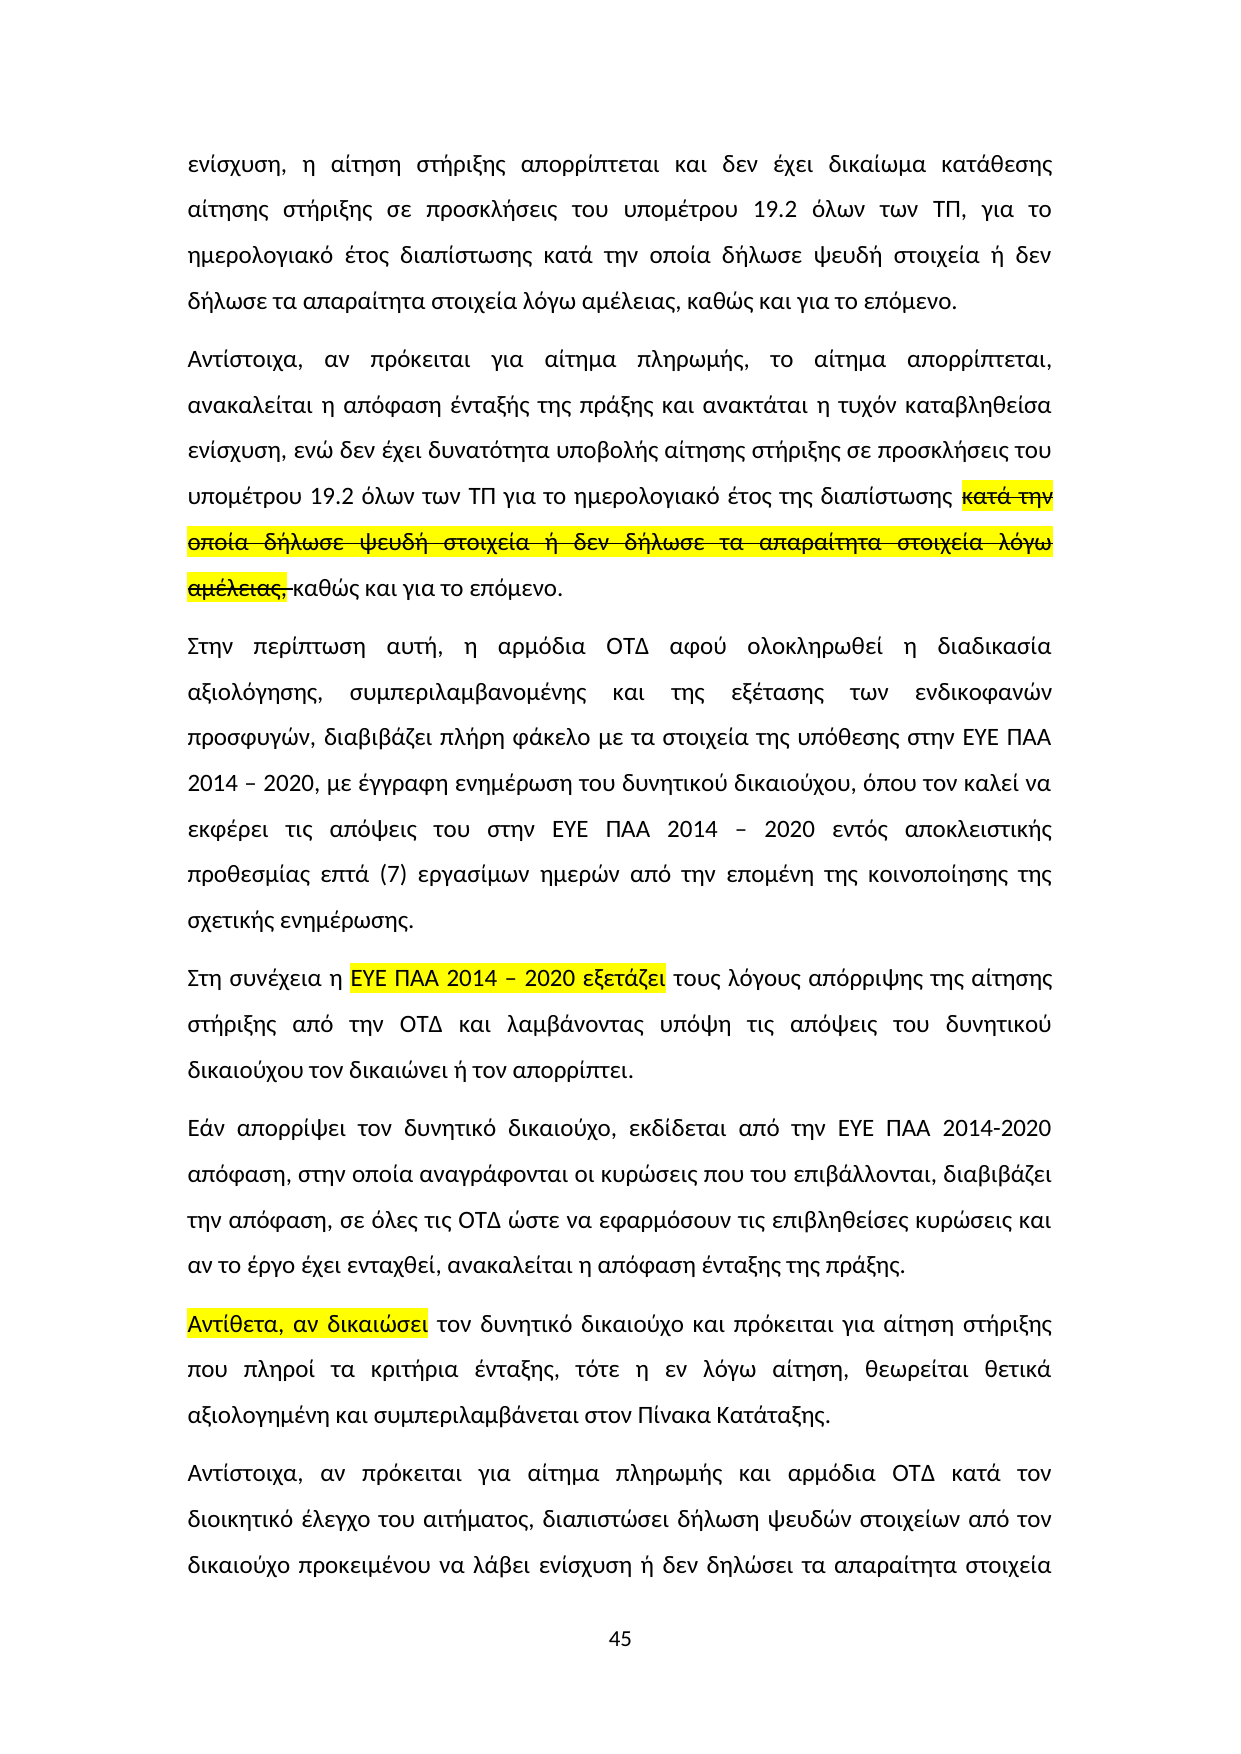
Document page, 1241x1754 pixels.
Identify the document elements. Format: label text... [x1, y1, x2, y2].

text Εάν απορρίψει τον δυνητικό δικαιούχο, εκδίδεται από την ΕΥΕ ΠΑΑ 2014-2020 απόφαση, στην οποία αναγράφονται οι κυρώσεις που του επιβάλλονται, διαβιβάζει την απόφαση, σε όλες τις ΟΤΔ ώστε να εφαρμόσουν τις επιβληθείσες κυρώσεις και αν το έργο έχει ενταχθεί, ανακαλείται η απόφαση ένταξης της πράξης. [187, 1112, 1053, 1280]
text Στη συνέχεια η ΕΥΕ ΠΑΑ 2014 – 2020 εξετάζει τους λόγους απόρριψης της αίτησης στήριξης από την ΟΤΔ και λαμβάνοντας υπόψη τις απόψεις του δυνητικού δικαιούχου τον δικαιώνει ή τον απορρίπτει. [187, 963, 1053, 1084]
text Στην περίπτωση αυτή, η αρμόδια ΟΤΔ αφού ολοκληρωθεί η διαδικασία αξιολόγησης, συμπεριλαμβανομένης και της εξέτασης των ενδικοφανών προσφυγών, διαβιβάζει πλήρη φάκελο με τα στοιχεία της υπόθεσης στην ΕΥΕ ΠΑΑ 2014 – 2020, με έγγραφη ενημέρωση του δυνητικού δικαιούχου, όπου τον καλεί να εκφέρει τις απόψεις του στην ΕΥΕ ΠΑΑ 2014 – 2020 εντός αποκλειστικής προθεσμίας επτά (7) εργασίμων ημερών από την επομένη της κοινοποίησης της σχετικής ενημέρωσης. [187, 630, 1053, 935]
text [187, 148, 1053, 315]
text Αντίθετα, αν δικαιώσει τον δυνητικό δικαιούχο και πρόκειται για αίτηση στήριξης που πληροί τα κριτήρια ένταξης, τότε η εν λόγω αίτηση, θεωρείται θετικά αξιολογημένη και συμπεριλαμβάνεται στον Πίνακα Κατάταξης. [187, 1308, 1053, 1430]
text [187, 1457, 1053, 1579]
text Αντίστοιχα, αν πρόκειται για αίτημα πληρωμής, το αίτημα απορρίπτεται, ανακαλείται η απόφαση ένταξής της πράξης και ανακτάται η τυχόν καταβληθείσα ενίσχυση, ενώ δεν έχει δυνατότητα υποβολής αίτησης στήριξης σε προσκλήσεις του υπομέτρου 19.2 όλων των ΤΠ για το ημερολογιακό έτος της διαπίστωσης κατά την οποία δήλωσε ψευδή στοιχεία ή δεν δήλωσε τα απαραίτητα στοιχεία λόγω αμέλειας, καθώς και για το επόμενο. [187, 343, 1053, 526]
text Αντίστοιχα, αν πρόκειται για αίτημα πληρωμής, το αίτημα απορρίπτεται, ανακαλείται η απόφαση ένταξής της πράξης και ανακτάται η τυχόν καταβληθείσα ενίσχυση, ενώ δεν έχει δυνατότητα υποβολής αίτησης στήριξης σε προσκλήσεις του υπομέτρου 19.2 όλων των ΤΠ για το ημερολογιακό έτος της διαπίστωσης κατά την οποία δήλωσε ψευδή στοιχεία ή δεν δήλωσε τα απαραίτητα στοιχεία λόγω αμέλειας, καθώς και για το επόμενο. [187, 557, 1053, 602]
